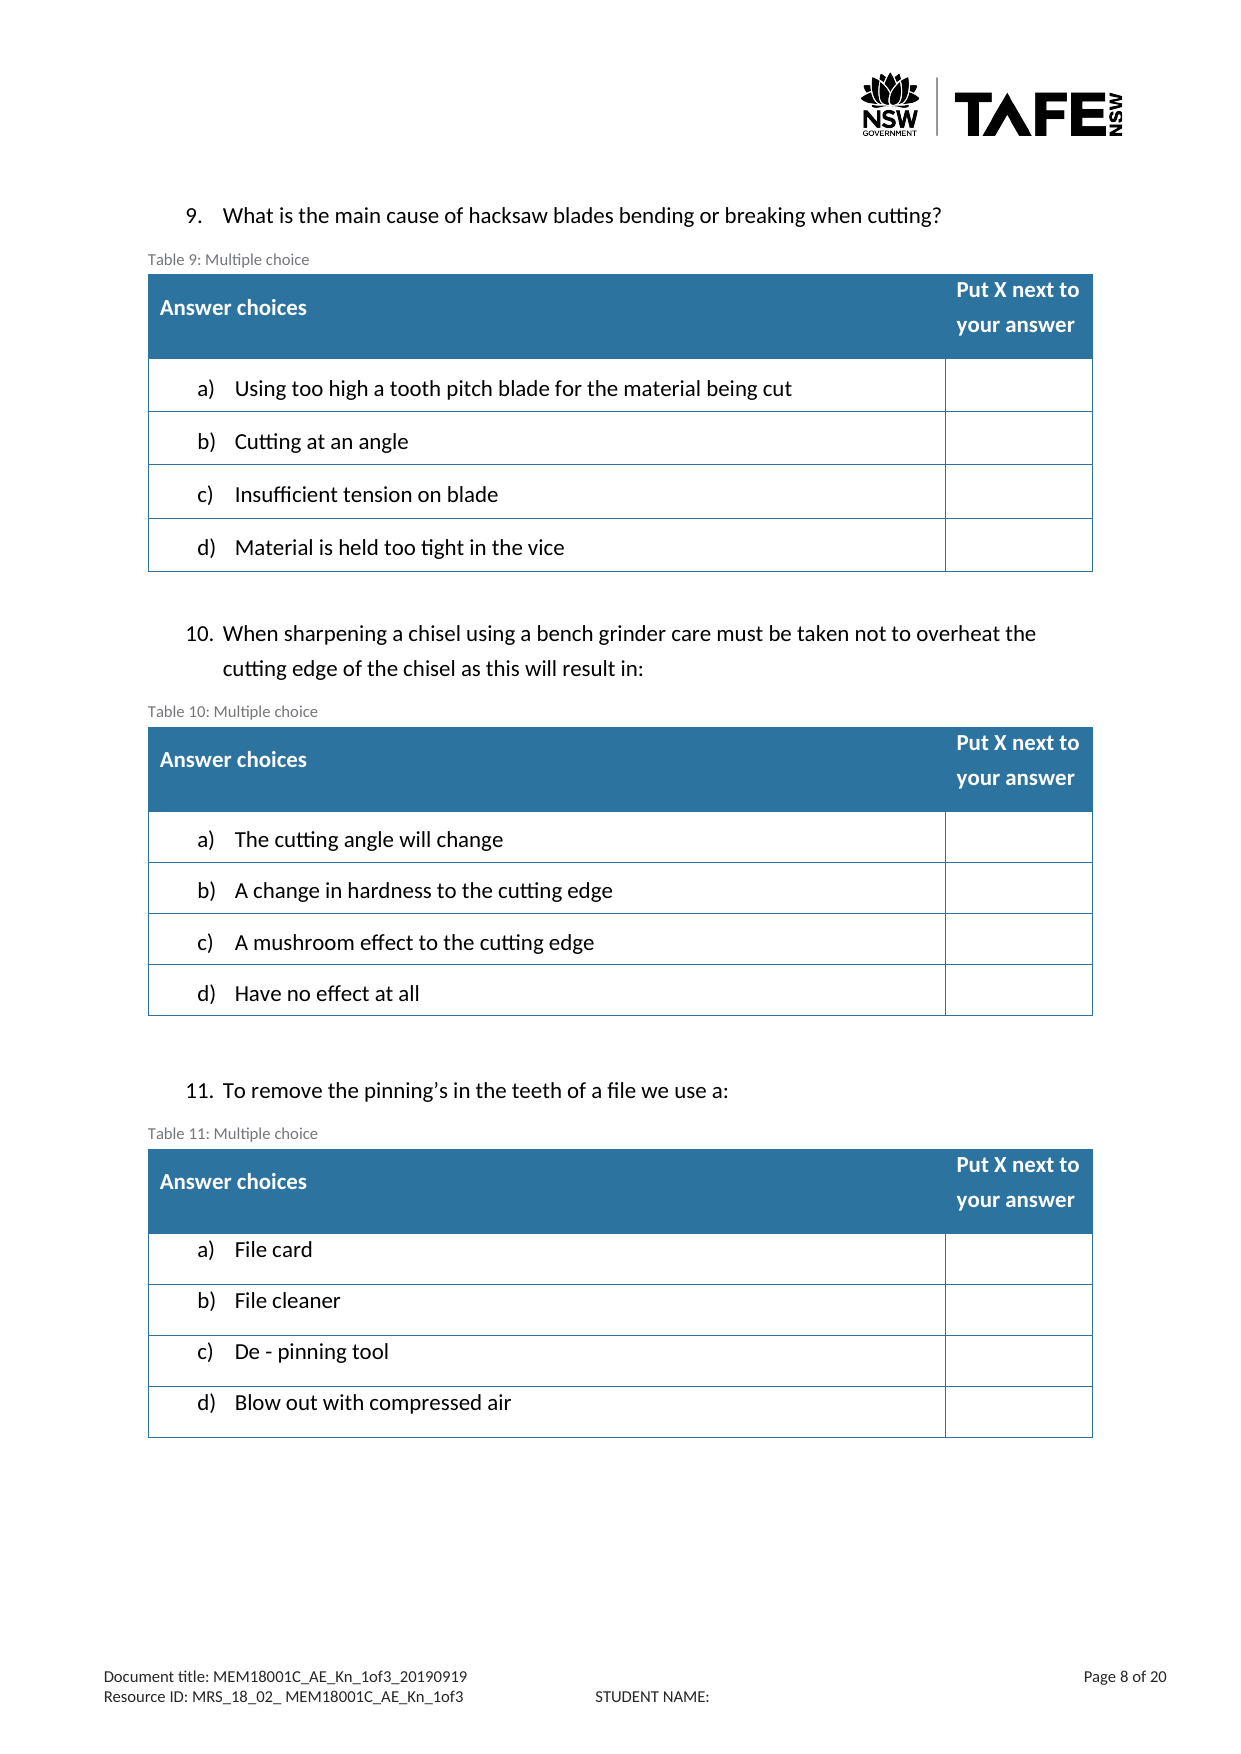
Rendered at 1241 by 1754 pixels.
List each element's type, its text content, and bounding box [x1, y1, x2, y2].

table_cell [946, 519, 1092, 571]
table_cell A change in hardness to the cutting edge [149, 863, 945, 913]
table_cell [946, 863, 1092, 913]
table_cell A mushroom effect to the cutting edge [149, 914, 945, 964]
table_cell [946, 965, 1092, 1015]
list To remove the pinning’s in the teeth of a file we use a: [185, 1076, 1092, 1104]
table_cell The cutting angle will change [149, 812, 945, 862]
table_cell Using too high a tooth pitch blade for the material being cut [149, 359, 945, 411]
table_header Put X next to your answer [946, 728, 1092, 811]
table_header Answer choices [149, 1150, 945, 1233]
table_cell Have no effect at all [149, 965, 945, 1015]
table_cell [946, 412, 1092, 464]
table_cell Insufficient tension on blade [149, 465, 945, 517]
table_cell Cutting at an angle [149, 412, 945, 464]
table_cell Blow out with compressed air [149, 1387, 945, 1437]
text Table 10: Multiple choice [148, 702, 1092, 722]
table_cell [946, 914, 1092, 964]
text Table 11: Multiple choice [148, 1124, 1092, 1144]
text Table 9: Multiple choice [148, 249, 1092, 269]
list When sharpening a chisel using a bench grinder care must be taken not to overheat the cutting edge of the chisel as this will result in: [185, 619, 1092, 682]
table_header Put X next to your answer [946, 1150, 1092, 1233]
table_header Answer choices [149, 728, 945, 811]
table_cell [946, 812, 1092, 862]
table_cell Material is held too tight in the vice [149, 519, 945, 571]
table_header Put X next to your answer [946, 275, 1092, 358]
list What is the main cause of hacksaw blades bending or breaking when cutting? [185, 202, 1092, 229]
table_cell [946, 465, 1092, 517]
table_cell [946, 359, 1092, 411]
table_cell File card [149, 1234, 945, 1284]
table_cell [946, 1336, 1092, 1386]
table_cell De - pinning tool [149, 1336, 945, 1386]
table_cell [946, 1285, 1092, 1335]
picture [861, 71, 1123, 137]
table_header Answer choices [149, 275, 945, 358]
table_cell [946, 1387, 1092, 1437]
table_cell [946, 1234, 1092, 1284]
table_cell File cleaner [149, 1285, 945, 1335]
